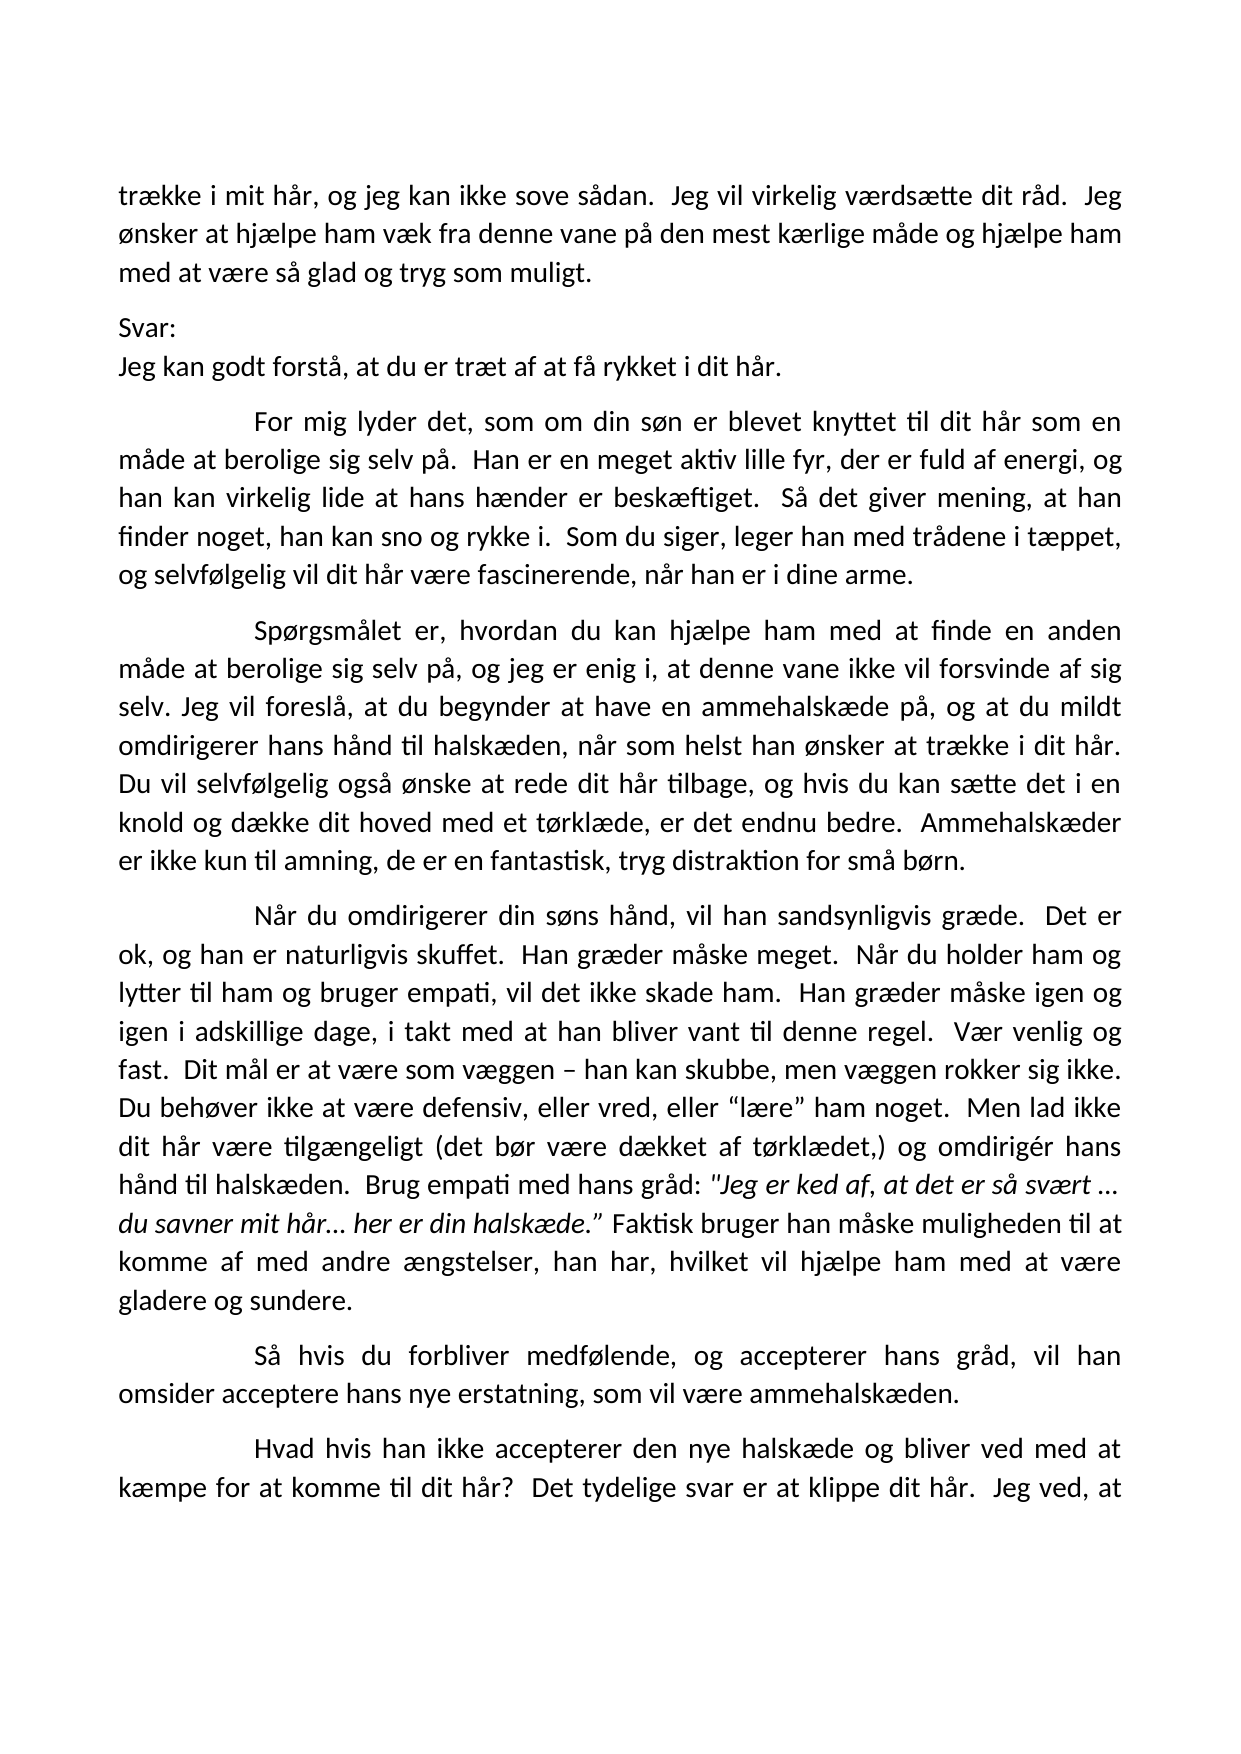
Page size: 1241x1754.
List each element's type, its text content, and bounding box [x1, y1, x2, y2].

text For mig lyder det, som om din søn er blevet knyttet til dit hår som en måde at berolige sig selv på. Han er en meget aktiv lille fyr, der er fuld af energi, og han kan virkelig lide at hans hænder er beskæftiget. Så det giver mening, at han finder noget, han kan sno og rykke i. Som du siger, leger han med trådene i tæppet, og selvfølgelig vil dit hår være fascinerende, når han er i dine arme. [118, 403, 1122, 592]
text Spørgsmålet er, hvordan du kan hjælpe ham med at finde en anden måde at berolige sig selv på, og jeg er enig i, at denne vane ikke vil forsvinde af sig selv. Jeg vil foreslå, at du begynder at have en ammehalskæde på, og at du mildt omdirigerer hans hånd til halskæden, når som helst han ønsker at trække i dit hår. Du vil selvfølgelig også ønske at rede dit hår tilbage, og hvis du kan sætte det i en knold og dække dit hoved med et tørklæde, er det endnu bedre. Ammehalskæder er ikke kun til amning, de er en fantastisk, tryg distraktion for små børn. [118, 612, 1122, 878]
text Svar: Jeg kan godt forstå, at du er træt af at få rykket i dit hår. [118, 309, 1122, 383]
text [118, 1430, 1122, 1504]
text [118, 177, 1122, 290]
text Så hvis du forbliver medfølende, og accepterer hans gråd, vil han omsider acceptere hans nye erstatning, som vil være ammehalskæden. [118, 1337, 1122, 1411]
text Når du omdirigerer din søns hånd, vil han sandsynligvis græde. Det er ok, og han er naturligvis skuffet. Han græder måske meget. Når du holder ham og lytter til ham og bruger empati, vil det ikke skade ham. Han græder måske igen og igen i adskillige dage, i takt med at han bliver vant til denne regel. Vær venlig og fast. Dit mål er at være som væggen – han kan skubbe, men væggen rokker sig ikke. Du behøver ikke at være defensiv, eller vred, eller “lære” ham noget. Men lad ikke dit hår være tilgængeligt (det bør være dækket af tørklædet,) og omdirigér hans hånd til halskæden. Brug empati med hans gråd: "Jeg er ked af, at det er så svært …du savner mit hår… her er din halskæde.” Faktisk bruger han måske muligheden til at komme af med andre ængstelser, han har, hvilket vil hjælpe ham med at være gladere og sundere. [118, 897, 1122, 1317]
